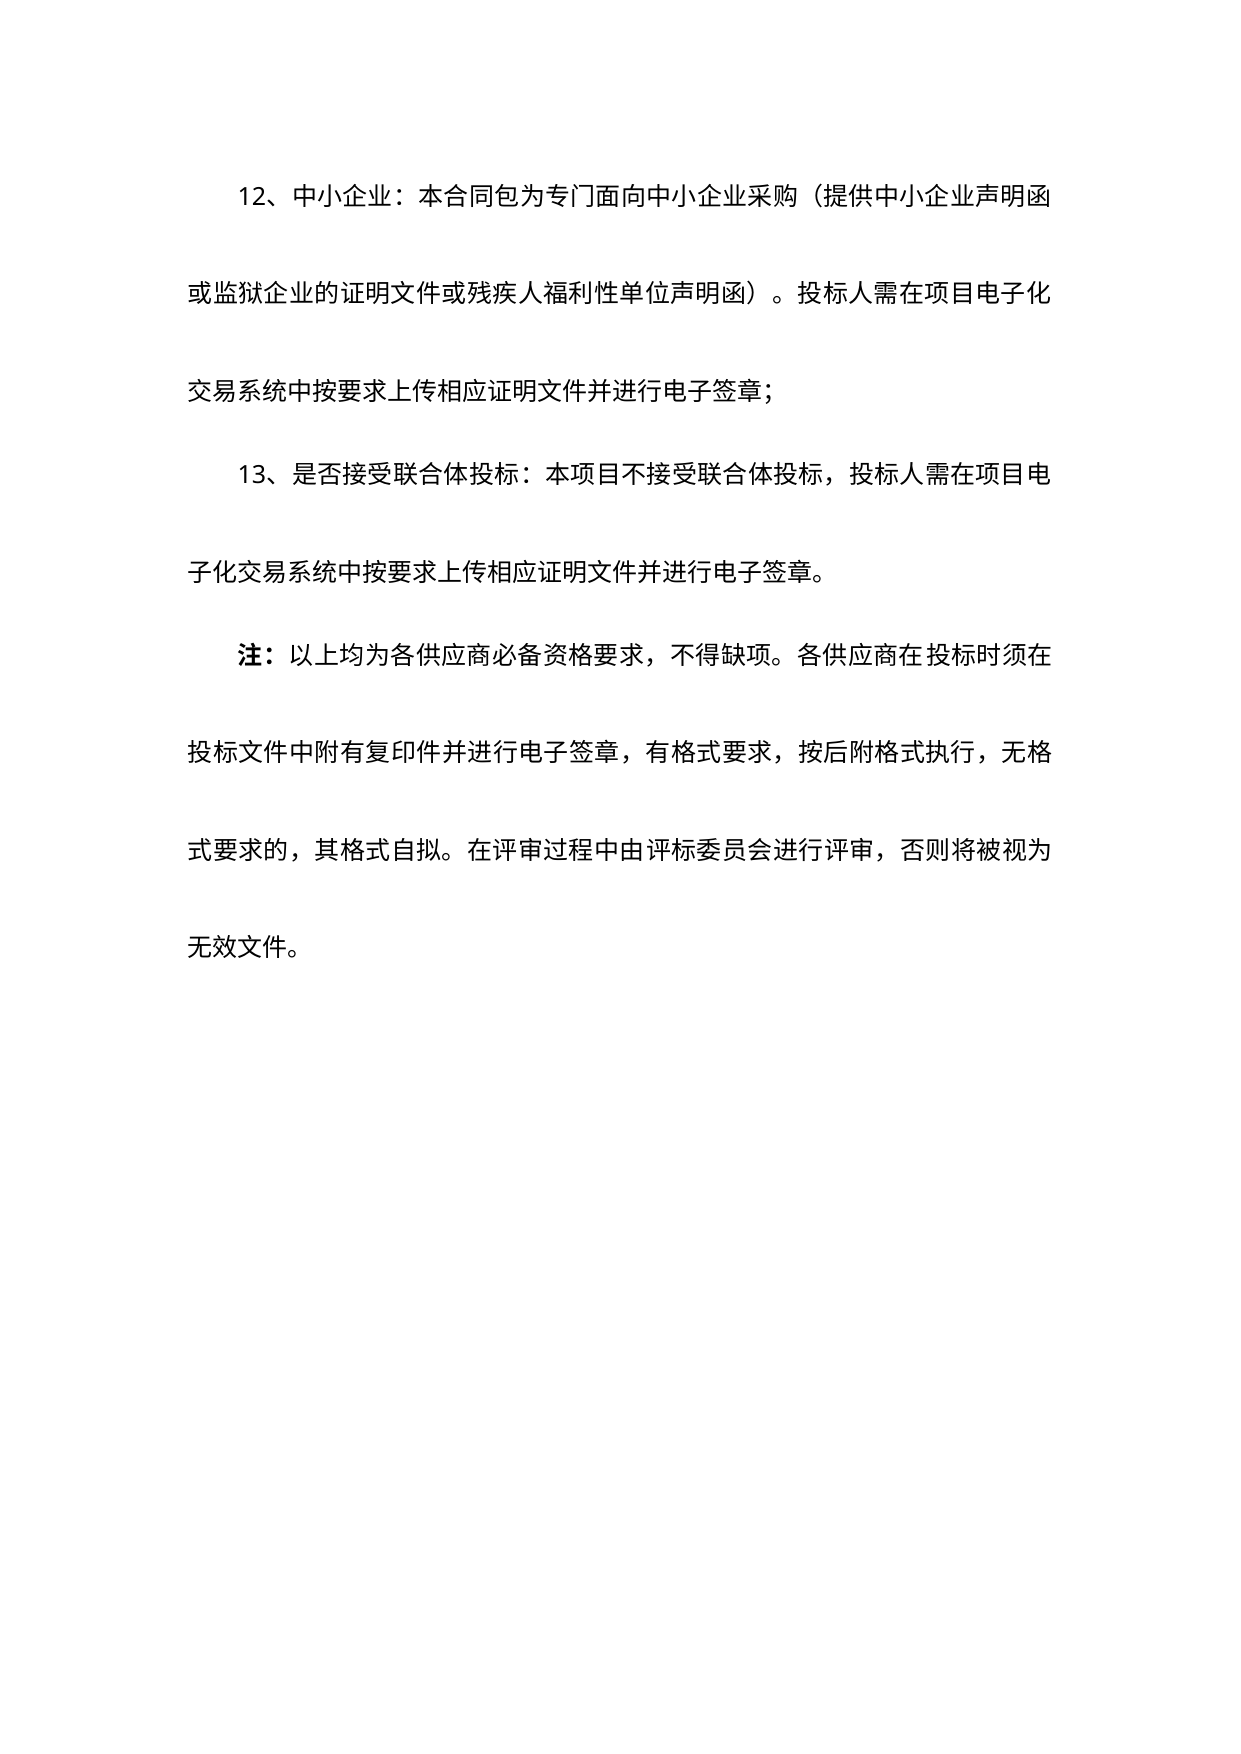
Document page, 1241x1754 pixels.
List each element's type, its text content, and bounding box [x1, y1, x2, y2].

text 注：以上均为各供应商必备资格要求，不得缺项。各供应商在投标时须在投标文件中附有复印件并进行电子签章，有格式要求，按后附格式执行，无格式要求的，其格式自拟。在评审过程中由评标委员会进行评审，否则将被视为无效文件。 [187, 621, 1053, 978]
text 12、中小企业：本合同包为专门面向中小企业采购（提供中小企业声明函或监狱企业的证明文件或残疾人福利性单位声明函）。投标人需在项目电子化交易系统中按要求上传相应证明文件并进行电子签章； [187, 162, 1053, 422]
text 13、是否接受联合体投标：本项目不接受联合体投标，投标人需在项目电子化交易系统中按要求上传相应证明文件并进行电子签章。 [187, 440, 1053, 603]
